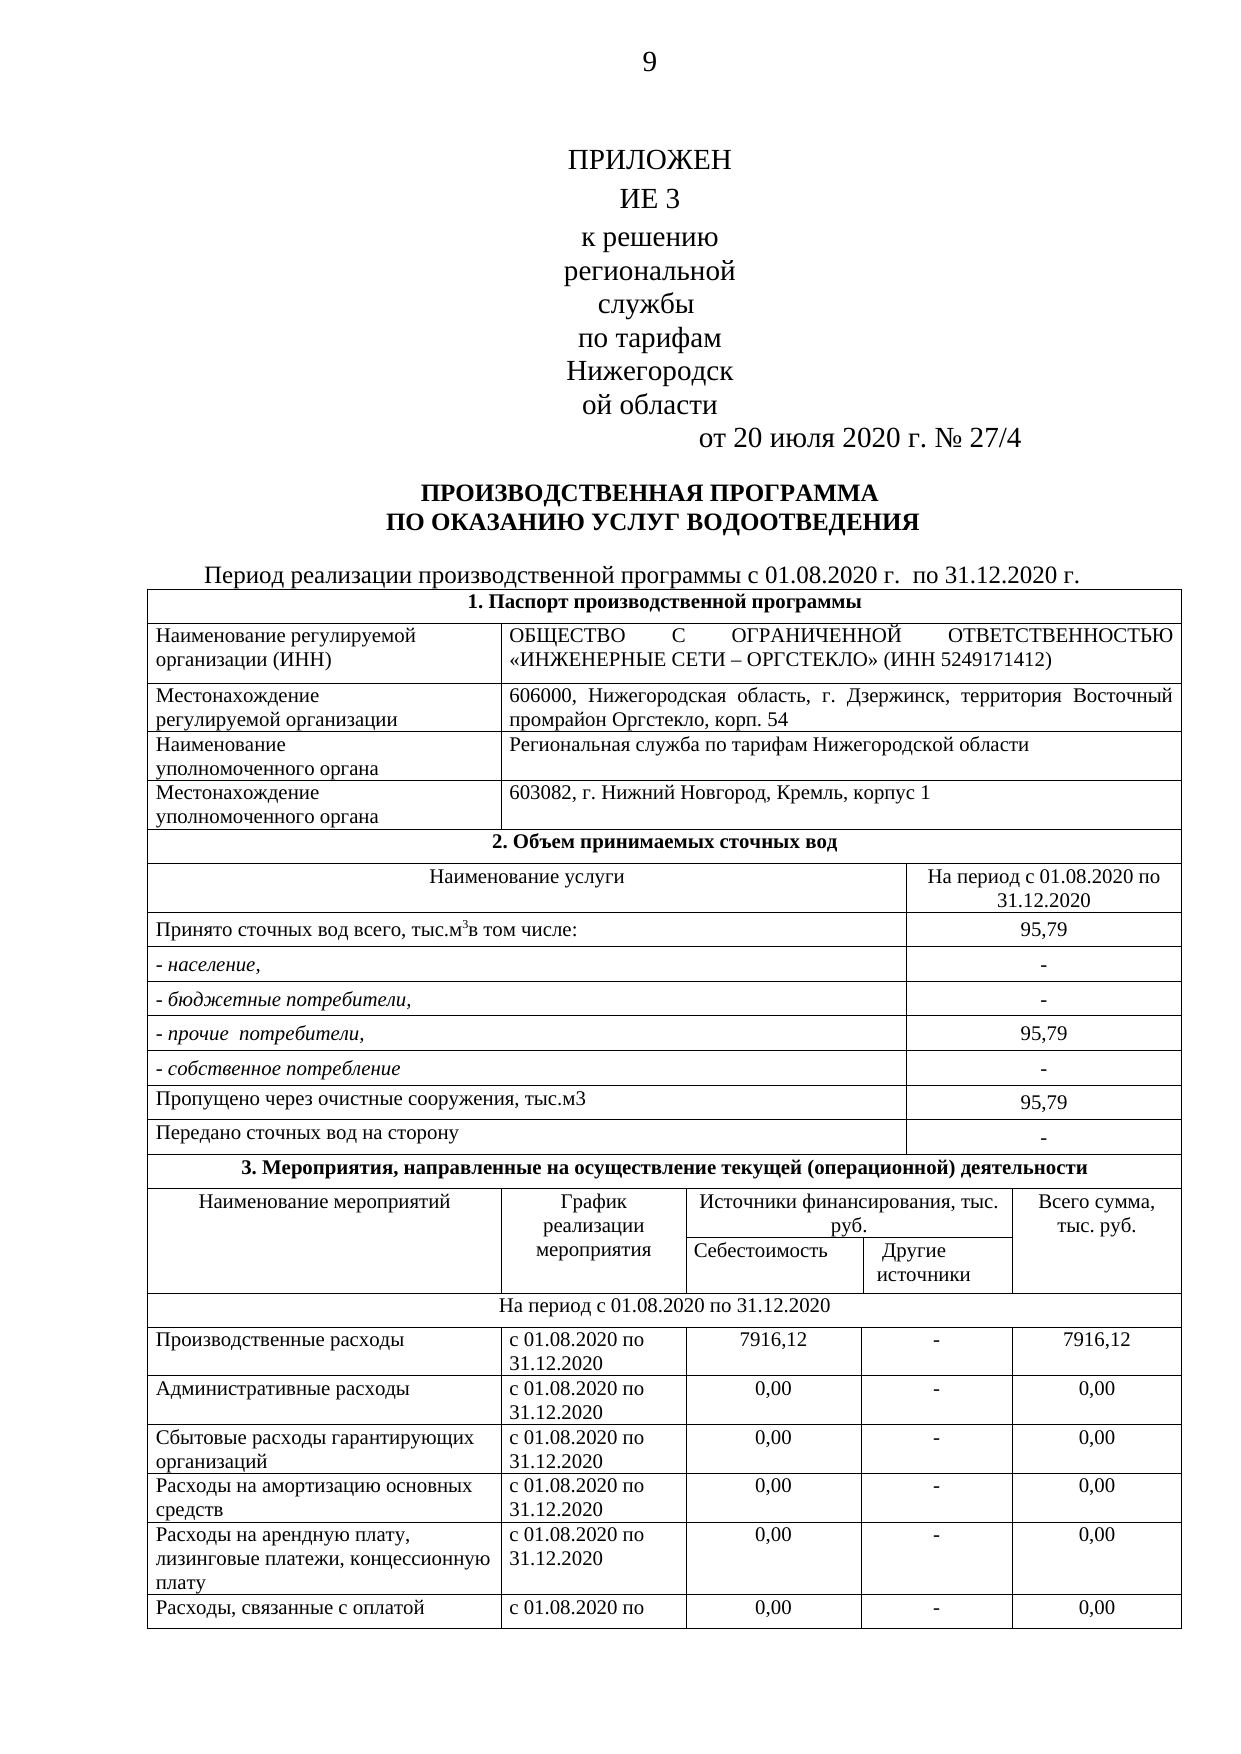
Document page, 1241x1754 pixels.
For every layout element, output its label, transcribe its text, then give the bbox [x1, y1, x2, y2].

text к решению региональной службы по тарифам Нижегородской области [561, 219, 738, 421]
table_cell 0,00 [687, 1595, 861, 1628]
table_cell с 01.08.2020 по 31.12.2020 [502, 1376, 686, 1424]
table_cell Источники финансирования, тыс. руб. [687, 1189, 1012, 1237]
table_cell 2. Объем принимаемых сточных вод [148, 830, 1181, 862]
table_cell 0,00 [1013, 1595, 1181, 1628]
table_cell 95,79 [907, 1086, 1181, 1119]
table_cell 95,79 [907, 1016, 1181, 1050]
table_cell - [862, 1376, 1012, 1424]
table_cell - население, [148, 947, 906, 981]
table_cell - [907, 947, 1181, 981]
table_cell с 01.08.2020 по 31.12.2020 [502, 1474, 686, 1521]
table_cell Другие источники [864, 1238, 1012, 1293]
table_cell - [862, 1474, 1012, 1521]
table_cell с 01.08.2020 по 31.12.2020 [502, 1523, 686, 1594]
table_cell 0,00 [1013, 1523, 1181, 1594]
table_cell Местонахождение регулируемой организации [148, 684, 501, 731]
table_cell с 01.08.2020 по 31.12.2020 [502, 1425, 686, 1473]
table_cell На период с 01.08.2020 по 31.12.2020 [148, 1294, 1181, 1327]
table_cell - бюджетные потребители, [148, 982, 906, 1015]
table_cell - [862, 1595, 1012, 1628]
table_cell Расходы на амортизацию основных средств [148, 1474, 501, 1521]
table_cell 7916,12 [687, 1328, 861, 1375]
table_cell - [907, 1051, 1181, 1084]
text Период реализации производственной программы с 01.08.2020 г. по 31.12.2020 г. [148, 560, 1152, 588]
table_cell 0,00 [1013, 1425, 1181, 1473]
table_cell Пропущено через очистные сооружения, тыс.м3 [148, 1086, 906, 1119]
table_cell - [862, 1425, 1012, 1473]
table_cell Наименование мероприятий [148, 1189, 501, 1293]
table_cell ОБЩЕСТВО С ОГРАНИЧЕННОЙ ОТВЕТСТВЕННОСТЬЮ «ИНЖЕНЕРНЫЕ СЕТИ – ОРГСТЕКЛО» (ИНН 5249171412) [502, 624, 1181, 682]
table_cell - прочие потребители, [148, 1016, 906, 1050]
text ПО ОКАЗАНИЮ УСЛУГ ВОДООТВЕДЕНИЯ [148, 507, 1152, 536]
table_cell Производственные расходы [148, 1328, 501, 1375]
table_header 1. Паспорт производственной программы [148, 590, 1181, 623]
table_cell - [907, 1120, 1181, 1154]
table_cell Расходы на арендную плату, лизинговые платежи, концессионную плату [148, 1523, 501, 1594]
table_cell Передано сточных вод на сторону [148, 1120, 906, 1154]
table_cell - собственное потребление [148, 1051, 906, 1084]
table_cell 0,00 [687, 1425, 861, 1473]
table_cell 0,00 [1013, 1474, 1181, 1521]
table_cell 603082, г. Нижний Новгород, Кремль, корпус 1 [502, 781, 1181, 828]
table_cell Всего сумма, тыс. руб. [1013, 1189, 1181, 1293]
text ПРИЛОЖЕНИЕ 3 [561, 142, 738, 214]
table_cell - [907, 982, 1181, 1015]
table_cell 0,00 [687, 1376, 861, 1424]
table_cell 7916,12 [1013, 1328, 1181, 1375]
table_cell Сбытовые расходы гарантирующих организаций [148, 1425, 501, 1473]
table_cell Наименование уполномоченного органа [148, 732, 501, 780]
table_cell Принято сточных вод всего, тыс.м3в том числе: [148, 913, 906, 946]
table_cell 0,00 [687, 1474, 861, 1521]
table_cell Региональная служба по тарифам Нижегородской области [502, 732, 1181, 780]
table_cell с 01.08.2020 по 31.12.2020 [502, 1328, 686, 1375]
text ПРОИЗВОДСТВЕННАЯ ПРОГРАММА [148, 478, 1152, 507]
table_cell На период с 01.08.2020 по 31.12.2020 [907, 864, 1181, 912]
table_cell График реализации мероприятия [502, 1189, 686, 1293]
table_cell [502, 1595, 686, 1628]
table_cell Наименование услуги [148, 864, 906, 912]
table_cell Административные расходы [148, 1376, 501, 1424]
table_cell Наименование регулируемой организации (ИНН) [148, 624, 501, 682]
table_cell - [862, 1328, 1012, 1375]
text от 20 июля 2020 г. № 27/4 [561, 142, 1152, 454]
table_cell Себестоимость [687, 1238, 863, 1293]
table_cell Местонахождение уполномоченного органа [148, 781, 501, 828]
table_cell - [862, 1523, 1012, 1594]
table_cell 0,00 [1013, 1376, 1181, 1424]
table_cell 95,79 [907, 913, 1181, 946]
table_cell 3. Мероприятия, направленные на осуществление текущей (операционной) деятельности [148, 1155, 1181, 1188]
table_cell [148, 1595, 501, 1628]
table_cell 606000, Нижегородская область, г. Дзержинск, территория Восточный промрайон Оргстекло, корп. 54 [502, 684, 1181, 731]
table_cell 0,00 [687, 1523, 861, 1594]
